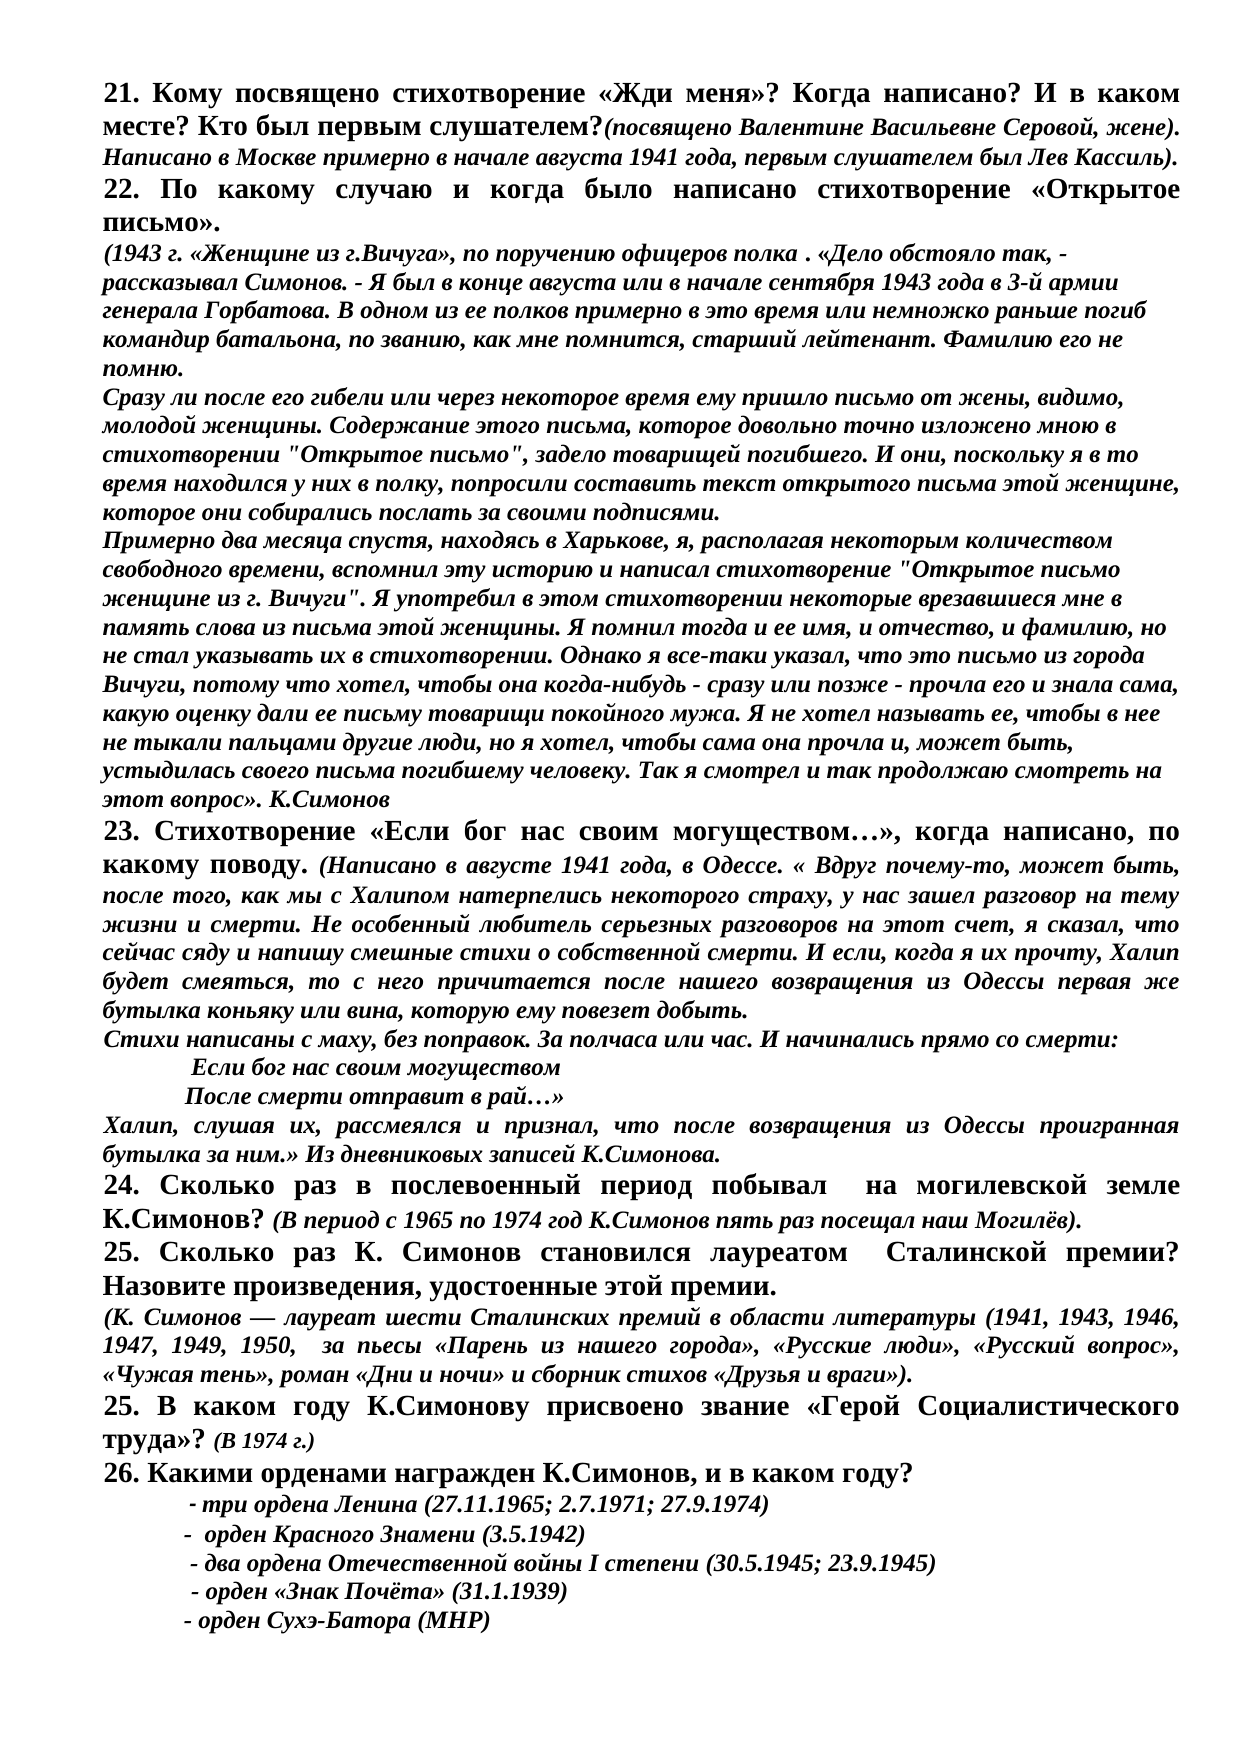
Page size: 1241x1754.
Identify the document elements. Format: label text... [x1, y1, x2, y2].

text - орден Сухэ-Батора (МНР) [177, 1605, 1152, 1634]
text Халип, слушая их, рассмеялся и признал, что после возвращения из Одессы проигранная бутылка за ним.» Из дневниковых записей К.Симонова. [102, 1110, 1181, 1167]
text 25. В каком году К.Симонову присвоено звание «Герой Социалистического труда»? (В 1974 г.) [102, 1388, 1181, 1455]
text 22. По какому случаю и когда было написано стихотворение «Открытое письмо». [102, 171, 1181, 238]
text 25. Сколько раз К. Симонов становился лауреатом Сталинской премии? Назовите произведения, удостоенные этой премии. [102, 1234, 1181, 1302]
text (К. Симонов — лауреат шести Сталинских премий в области литературы (1941, 1943, 1946, 1947, 1949, 1950, за пьесы «Парень из нашего города», «Русские люди», «Русский вопрос», «Чужая тень», роман «Дни и ночи» и сборник стихов «Друзья и враги»). [102, 1302, 1181, 1388]
text После смерти отправит в рай…» [102, 1081, 1181, 1110]
text - орден Красного Знамени (3.5.1942) [177, 1519, 1152, 1548]
text - три ордена Ленина (27.11.1965; 2.7.1971; 27.9.1974) [177, 1488, 1152, 1519]
text 23. Стихотворение «Если бог нас своим могуществом…», когда написано, по какому поводу. (Написано в августе 1941 года, в Одессе. « Вдруг почему-то, может быть, после того, как мы с Халипом натерпелись некоторого страху, у нас зашел разговор на тему жизни и смерти. Не особенный любитель серьезных разговоров на этот счет, я сказал, что сейчас сяду и напишу смешные стихи о собственной смерти. И если, когда я их прочту, Халип будет смеяться, то с него причитается после нашего возвращения из Одессы первая же бутылка коньяку или вина, которую ему повезет добыть. [102, 813, 1181, 1024]
text 24. Сколько раз в послевоенный период побывал на могилевской земле К.Симонов? (В период с 1965 по 1974 год К.Симонов пять раз посещал наш Могилёв). [102, 1167, 1181, 1234]
text Стихи написаны с маху, без поправок. За полчаса или час. И начинались прямо со смерти: [102, 1024, 1181, 1052]
text - два ордена Отечественной войны I степени (30.5.1945; 23.9.1945) [177, 1548, 1152, 1576]
text (1943 г. «Женщине из г.Вичуга», по поручению офицеров полка . «Дело обстояло так, - рассказывал Симонов. - Я был в конце августа или в начале сентября 1943 года в 3-й армии генерала Горбатова. В одном из ее полков примерно в это время или немножко раньше погиб командир батальона, по званию, как мне помнится, старший лейтенант. Фамилию его не помню. Сразу ли после его гибели или через некоторое время ему пришло письмо от жены, видимо, молодой женщины. Содержание этого письма, которое довольно точно изложено мною в стихотворении "Открытое письмо", задело товарищей погибшего. И они, поскольку я в то время находился у них в полку, попросили составить текст открытого письма этой женщине, которое они собирались послать за своими подписями. Примерно два месяца спустя, находясь в Харькове, я, располагая некоторым количеством свободного времени, вспомнил эту историю и написал стихотворение "Открытое письмо женщине из г. Вичуги". Я употребил в этом стихотворении некоторые врезавшиеся мне в память слова из письма этой женщины. Я помнил тогда и ее имя, и отчество, и фамилию, но не стал указывать их в стихотворении. Однако я все-таки указал, что это письмо из города Вичуги, потому что хотел, чтобы она когда-нибудь - сразу или позже - прочла его и знала сама, какую оценку дали ее письму товарищи покойного мужа. Я не хотел называть ее, чтобы в нее не тыкали пальцами другие люди, но я хотел, чтобы сама она прочла и, может быть, устыдилась своего письма погибшему человеку. Так я смотрел и так продолжаю смотреть на этот вопрос». К.Симонов [102, 238, 1181, 813]
text - орден «Знак Почёта» (31.1.1939) [177, 1576, 1152, 1605]
text 21. Кому посвящено стихотворение «Жди меня»? Когда написано? И в каком месте? Кто был первым слушателем?(посвящено Валентине Васильевне Серовой, жене). Написано в Москве примерно в начале августа 1941 года, первым слушателем был Лев Кассиль). [102, 75, 1181, 171]
text Если бог нас своим могуществом [102, 1052, 1181, 1081]
text 26. Какими орденами награжден К.Симонов, и в каком году? [102, 1455, 1181, 1488]
